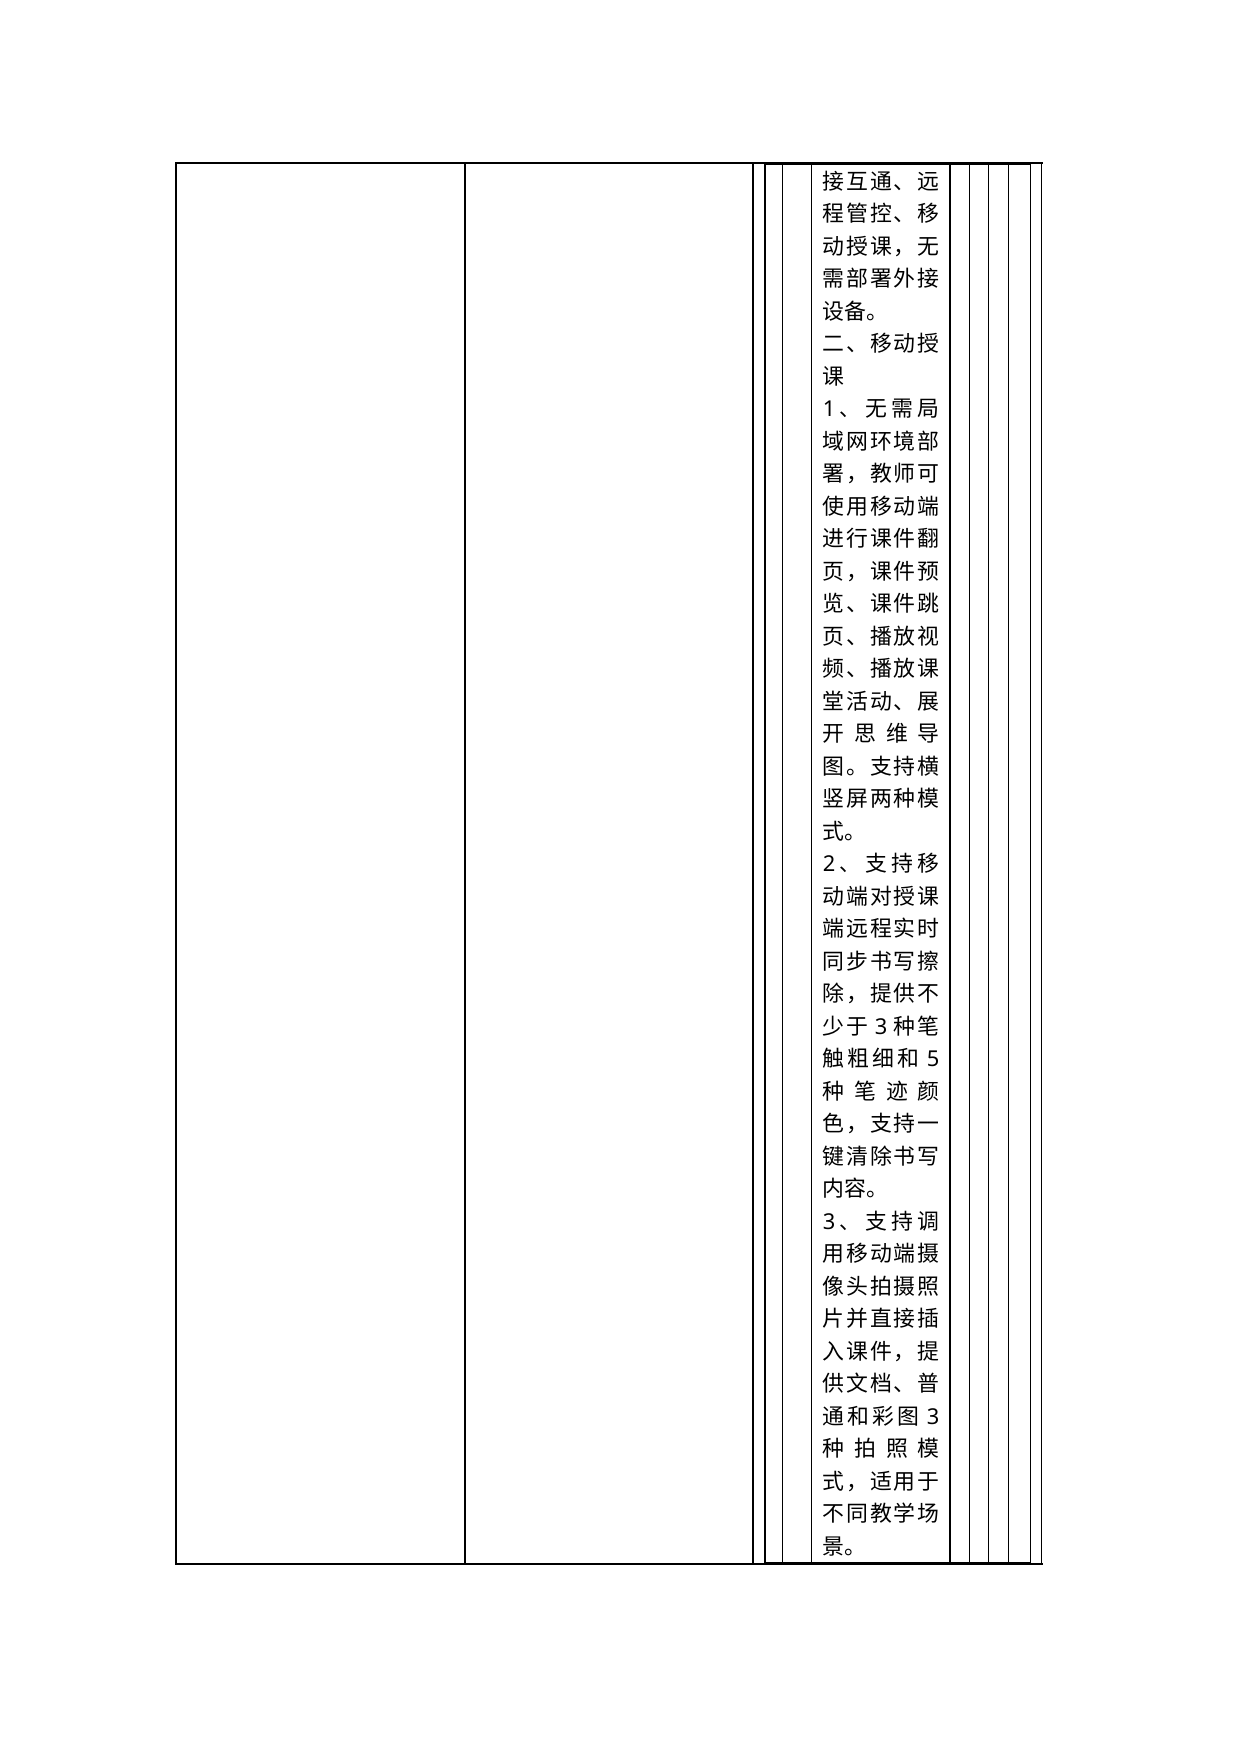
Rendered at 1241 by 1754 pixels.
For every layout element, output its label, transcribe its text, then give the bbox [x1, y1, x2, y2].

table_cell [466, 164, 752, 1563]
table_cell [989, 165, 1008, 1562]
table_cell [1031, 164, 1041, 1563]
table_cell [970, 165, 988, 1562]
table_cell 1 [177, 164, 464, 1563]
table_cell [766, 165, 782, 1562]
table_cell [1009, 165, 1030, 1562]
table_cell [783, 165, 811, 1562]
table_cell [754, 164, 764, 1563]
table_cell [951, 165, 969, 1562]
table_cell [812, 165, 949, 1562]
